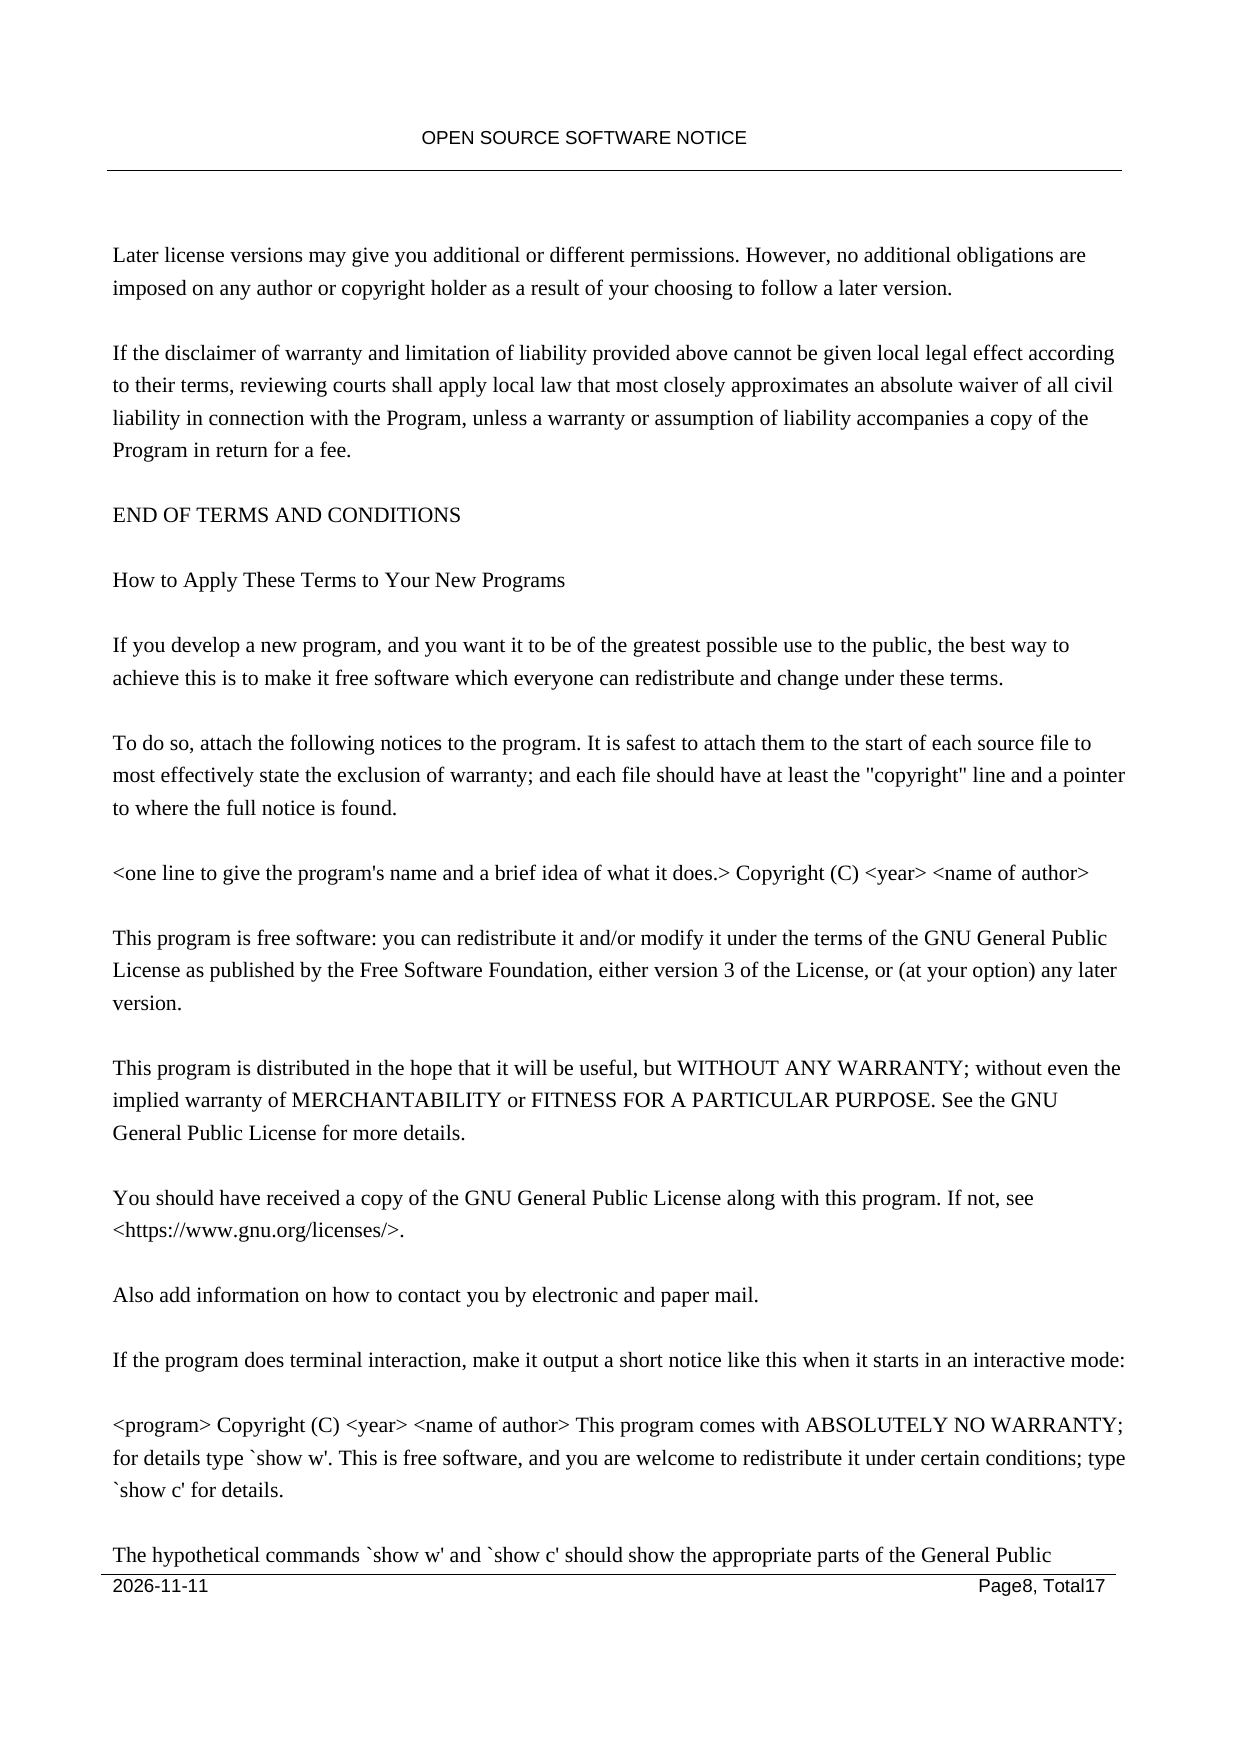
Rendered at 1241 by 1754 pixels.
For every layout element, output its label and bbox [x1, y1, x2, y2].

text [112, 206, 1128, 1571]
